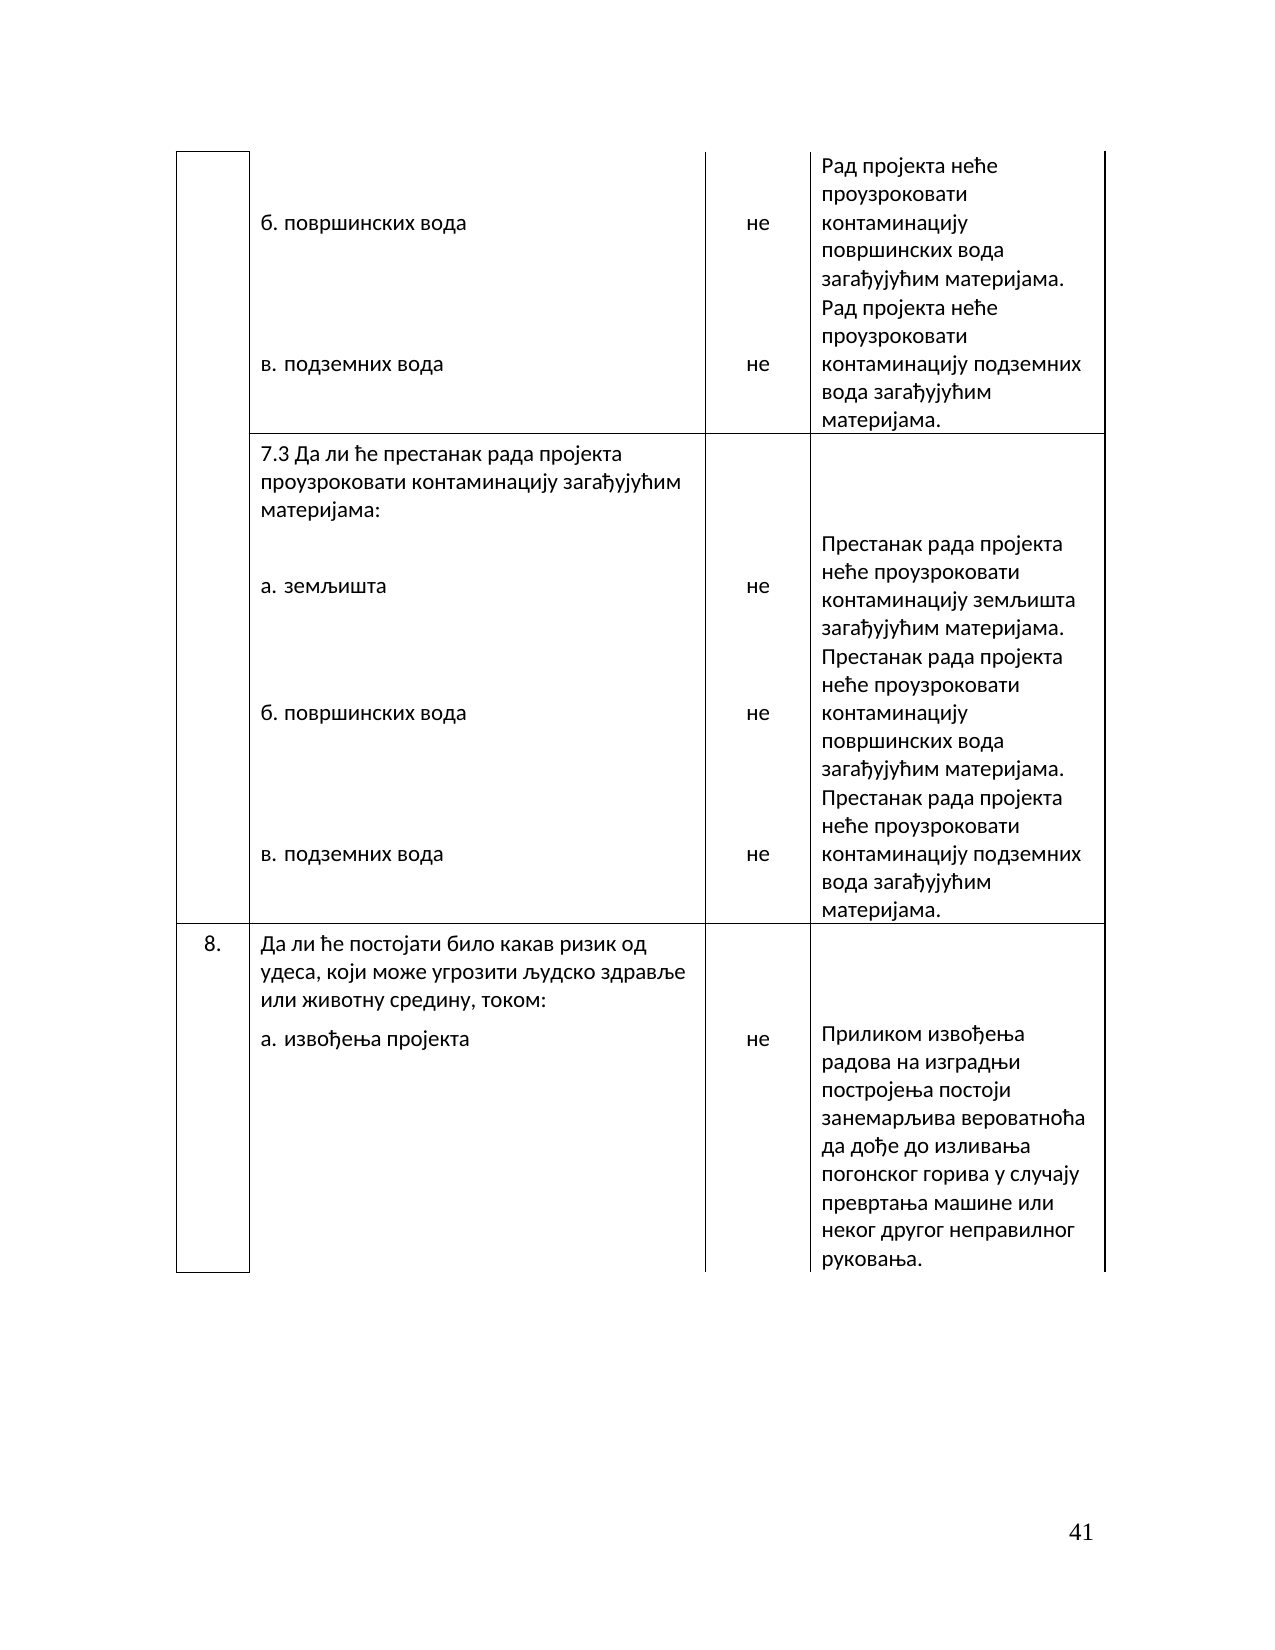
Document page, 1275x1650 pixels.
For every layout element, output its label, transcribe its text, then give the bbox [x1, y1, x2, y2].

table_cell б. површинских вода [250, 641, 705, 782]
table_cell не [706, 528, 810, 641]
table_cell не [706, 292, 810, 433]
table_cell Рад пројекта неће проузроковати контаминацију површинских вода загађујућим материјама. [811, 151, 1104, 292]
table_cell б. површинских вода [250, 151, 705, 292]
table_cell не [706, 1019, 810, 1272]
table_cell Да ли ће постојати било какав ризик од удеса, који може угрозити људско здравље или животну средину, током: [250, 924, 705, 1018]
table_cell Престанак рада пројекта неће проузроковати контаминацију површинских вода загађујућим материјама. [811, 641, 1104, 782]
table_cell а. земљишта [250, 528, 705, 641]
table_cell а. извођења пројекта [250, 1019, 705, 1272]
table_cell в. подземних вода [250, 782, 705, 923]
table_cell [811, 924, 1104, 1018]
table_cell 8. [177, 924, 249, 1272]
table_cell [811, 434, 1104, 528]
table_cell Приликом извођења радова на изградњи постројења постоји занемарљива вероватноћа да дође до изливања погонског горива у случају превртања машине или неког другог неправилног руковања. [811, 1019, 1104, 1272]
table_cell [706, 434, 810, 528]
table_cell Престанак рада пројекта неће проузроковати контаминацију подземних вода загађујућим материјама. [811, 782, 1104, 923]
table_cell [706, 924, 810, 1018]
table_cell Рад пројекта неће проузроковати контаминацију подземних вода загађујућим материјама. [811, 292, 1104, 433]
table_cell не [706, 151, 810, 292]
table_cell не [706, 641, 810, 782]
table_cell 7.3 Да ли ће престанак рада пројекта проузроковати контаминацију загађујућим материјама: [250, 434, 705, 528]
table_cell в. подземних вода [250, 292, 705, 433]
table_cell Престанак рада пројекта неће проузроковати контаминацију земљишта загађујућим материјама. [811, 528, 1104, 641]
table_cell не [706, 782, 810, 923]
